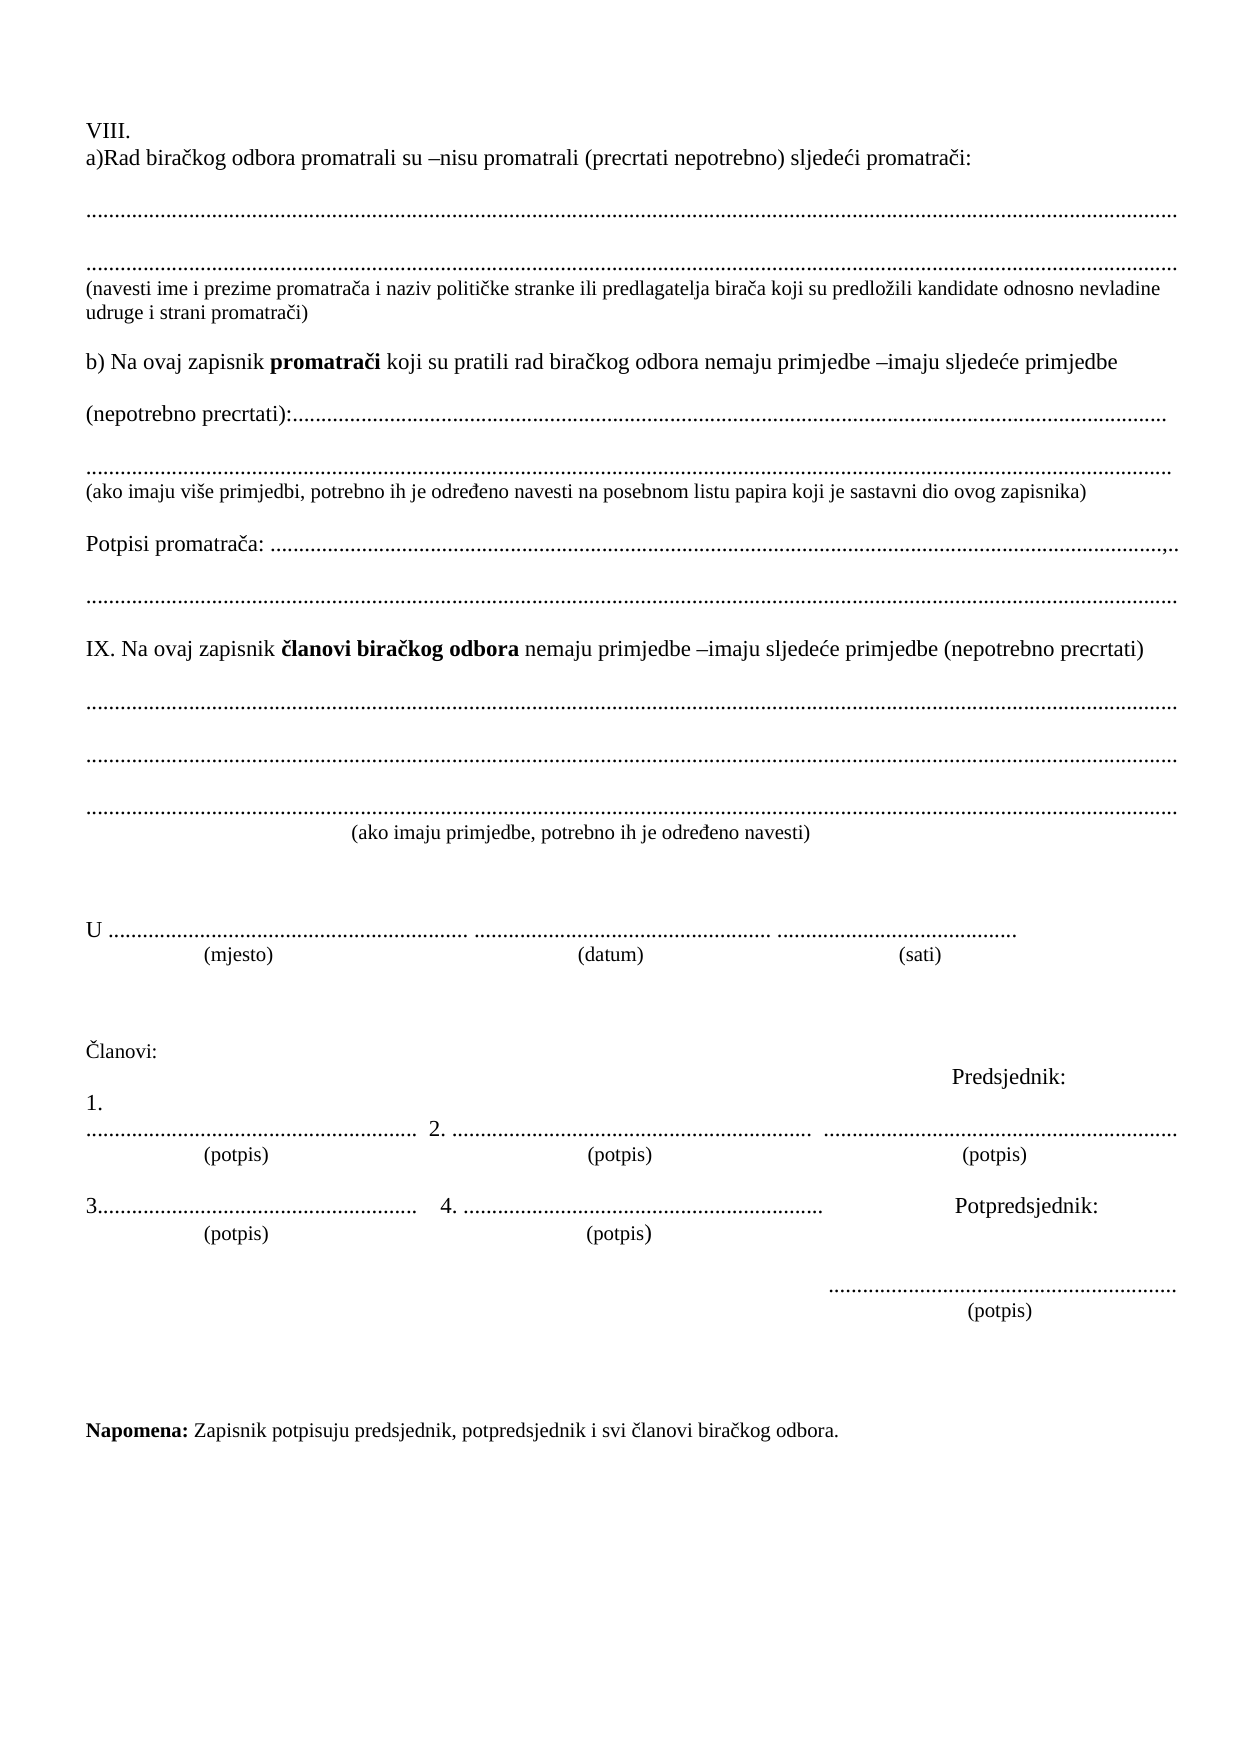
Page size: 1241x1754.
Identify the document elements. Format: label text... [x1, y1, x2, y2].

text (potpis) [86, 1298, 1181, 1322]
text .......................................................... 2. ............................................................... .............................................................. [86, 1115, 1181, 1142]
text 3........................................................ 4. ............................................................... Potpredsjednik: [86, 1192, 1181, 1218]
text ............................................................................................................................................................................................... [86, 741, 1181, 767]
text (nepotrebno precrtati):......................................................................................................................................................... [86, 400, 1181, 427]
text ............................................................. [86, 1271, 1181, 1298]
text Članovi: [86, 1039, 1181, 1063]
text U ............................................................... .................................................... .......................................... [86, 916, 1181, 942]
text 1. [86, 1089, 1181, 1115]
text (ako imaju primjedbe, potrebno ih je određeno navesti) [233, 820, 1181, 844]
text a)Rad biračkog odbora promatrali su –nisu promatrali (precrtati nepotrebno) sljedeći promatrači: [86, 144, 1181, 170]
text .............................................................................................................................................................................................. [86, 453, 1181, 479]
text (potpis) (potpis) (potpis) [86, 1142, 1181, 1166]
text VIII. [86, 117, 1181, 144]
text b) Na ovaj zapisnik promatrači koji su pratili rad biračkog odbora nemaju primjedbe –imaju sljedeće primjedbe [86, 348, 1181, 374]
text IX. Na ovaj zapisnik članovi biračkog odbora nemaju primjedbe –imaju sljedeće primjedbe (nepotrebno precrtati) [86, 635, 1181, 662]
text (navesti ime i prezime promatrača i naziv političke stranke ili predlagatelja birača koji su predložili kandidate odnosno nevladine udruge i strani promatrači) [86, 276, 1181, 324]
text ............................................................................................................................................................................................... [86, 583, 1181, 609]
text ............................................................................................................................................................................................... [86, 249, 1181, 276]
text ............................................................................................................................................................................................... [86, 688, 1181, 714]
text (mjesto) (datum) (sati) [86, 942, 1181, 966]
text (ako imaju više primjedbi, potrebno ih je određeno navesti na posebnom listu papira koji je sastavni dio ovog zapisnika) [86, 479, 1181, 503]
text ............................................................................................................................................................................................... [86, 196, 1181, 223]
text Napomena: Zapisnik potpisuju predsjednik, potpredsjednik i svi članovi biračkog odbora. [86, 1418, 1181, 1442]
text ............................................................................................................................................................................................... [86, 793, 1181, 820]
text Predsjednik: [86, 1063, 1181, 1089]
text (potpis) (potpis) [159, 1218, 1181, 1245]
text Potpisi promatrača: ............................................................................................................................................................,.. [86, 530, 1181, 556]
